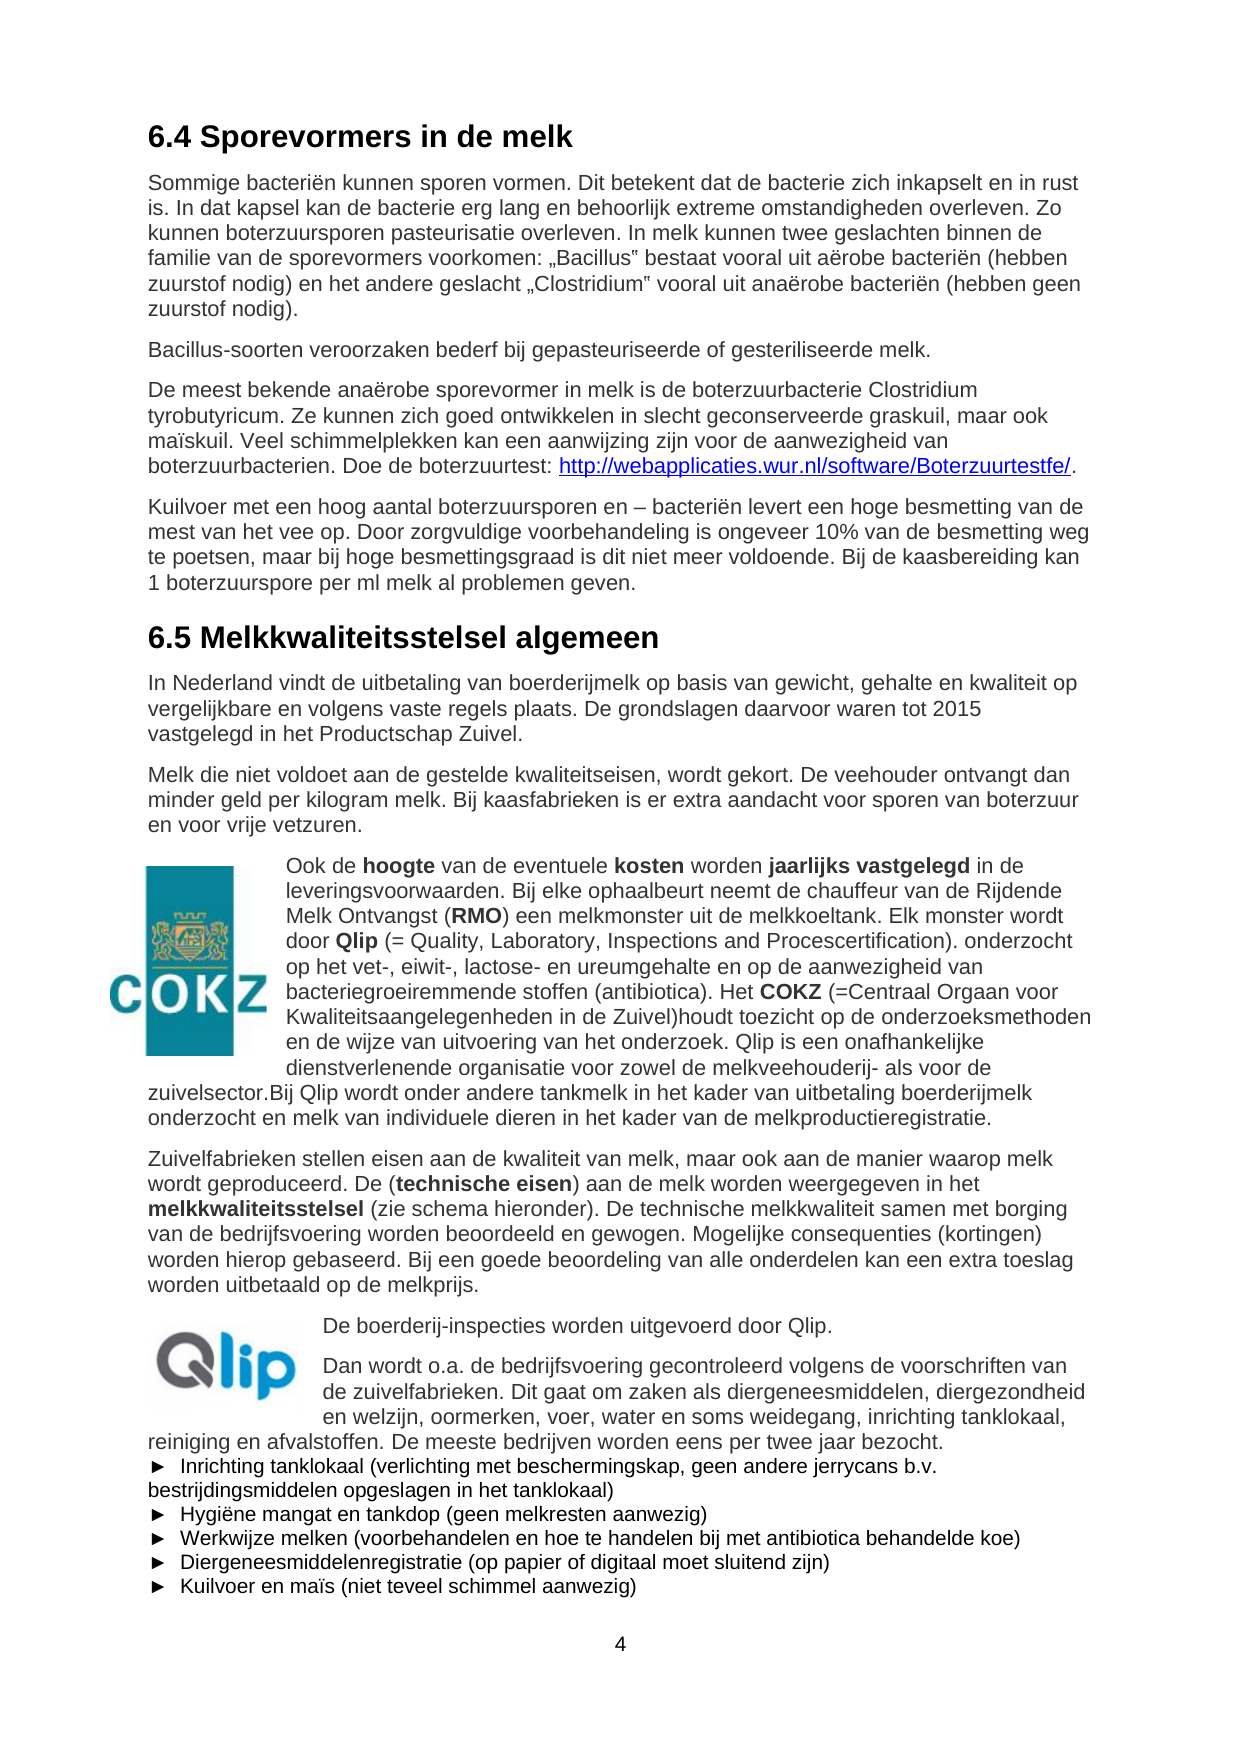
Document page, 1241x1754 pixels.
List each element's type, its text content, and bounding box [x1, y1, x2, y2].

text Ook de hoogte van de eventuele kosten worden jaarlijks vastgelegd in de leveringsvoorwaarden. Bij elke ophaalbeurt neemt de chauffeur van de Rijdende Melk Ontvangst (RMO) een melkmonster uit de melkkoeltank. Elk monster wordt door Qlip (= Quality, Laboratory, Inspections and Procescertification). onderzocht op het vet-, eiwit-, lactose- en ureumgehalte en op de aanwezigheid van bacteriegroeiremmende stoffen (antibiotica). Het COKZ (=Centraal Orgaan voor Kwaliteitsaangelegenheden in de Zuivel)houdt toezicht op de onderzoeksmethoden en de wijze van uitvoering van het onderzoek. Qlip is een onafhankelijke dienstverlenende organisatie voor zowel de melkveehouderij- als voor de zuivelsector.Bij Qlip wordt onder andere tankmelk in het kader van uitbetaling boerderijmelk onderzocht en melk van individuele dieren in het kader van de melkproductieregistratie. [148, 853, 1093, 1130]
subtitle 6.4 Sporevormers in de melk [148, 118, 1093, 154]
text Bacillus-soorten veroorzaken bederf bij gepasteuriseerde of gesteriliseerde melk. [148, 337, 1093, 362]
text Sommige bacteriën kunnen sporen vormen. Dit betekent dat de bacterie zich inkapselt en in rust is. In dat kapsel kan de bacterie erg lang en behoorlijk extreme omstandigheden overleven. Zo kunnen boterzuursporen pasteurisatie overleven. In melk kunnen twee geslachten binnen de familie van de sporevormers voorkomen: „Bacillus‟ bestaat vooral uit aërobe bacteriën (hebben zuurstof nodig) en het andere geslacht „Clostridium‟ vooral uit anaërobe bacteriën (hebben geen zuurstof nodig). [148, 170, 1093, 321]
picture [147, 1324, 304, 1410]
subtitle 6.5 Melkkwaliteitsstelsel algemeen [148, 619, 1093, 654]
text Dan wordt o.a. de bedrijfsvoering gecontroleerd volgens de voorschriften van de zuivelfabrieken. Dit gaat om zaken als diergeneesmiddelen, diergezondheid en welzijn, oormerken, voer, water en soms weidegang, inrichting tanklokaal, reiniging en afvalstoffen. De meeste bedrijven worden eens per twee jaar bezocht. [148, 1353, 1093, 1454]
text De boerderij-inspecties worden uitgevoerd door Qlip. [148, 1312, 1093, 1338]
picture [110, 866, 267, 1056]
text Kuilvoer met een hoog aantal boterzuursporen en – bacteriën levert een hoge besmetting van de mest van het vee op. Door zorgvuldige voorbehandeling is ongeveer 10% van de besmetting weg te poetsen, maar bij hoge besmettingsgraad is dit niet meer voldoende. Bij de kaasbereiding kan 1 boterzuurspore per ml melk al problemen geven. [148, 494, 1093, 595]
text In Nederland vindt de uitbetaling van boerderijmelk op basis van gewicht, gehalte en kwaliteit op vergelijkbare en volgens vaste regels plaats. De grondslagen daarvoor waren tot 2015 vastgelegd in het Productschap Zuivel. [148, 670, 1093, 746]
text Zuivelfabrieken stellen eisen aan de kwaliteit van melk, maar ook aan de manier waarop melk wordt geproduceerd. De (technische eisen) aan de melk worden weergegeven in het melkkwaliteitsstelsel (zie schema hieronder). De technische melkkwaliteit samen met borging van de bedrijfsvoering worden beoordeeld en gewogen. Mogelijke consequenties (kortingen) worden hierop gebaseerd. Bij een goede beoordeling van alle onderdelen kan een extra toeslag worden uitbetaald op de melkprijs. [148, 1146, 1093, 1297]
text De meest bekende anaërobe sporevormer in melk is de boterzuurbacterie Clostridium tyrobutyricum. Ze kunnen zich goed ontwikkelen in slecht geconserveerde graskuil, maar ook maïskuil. Veel schimmelplekken kan een aanwijzing zijn voor de aanwezigheid van boterzuurbacterien. Doe de boterzuurtest: http://webapplicaties.wur.nl/software/Boterzuurtestfe/. [148, 377, 1093, 478]
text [148, 1454, 1093, 1598]
text Melk die niet voldoet aan de gestelde kwaliteitseisen, wordt gekort. De veehouder ontvangt dan minder geld per kilogram melk. Bij kaasfabrieken is er extra aandacht voor sporen van boterzuur en voor vrije vetzuren. [148, 761, 1093, 837]
